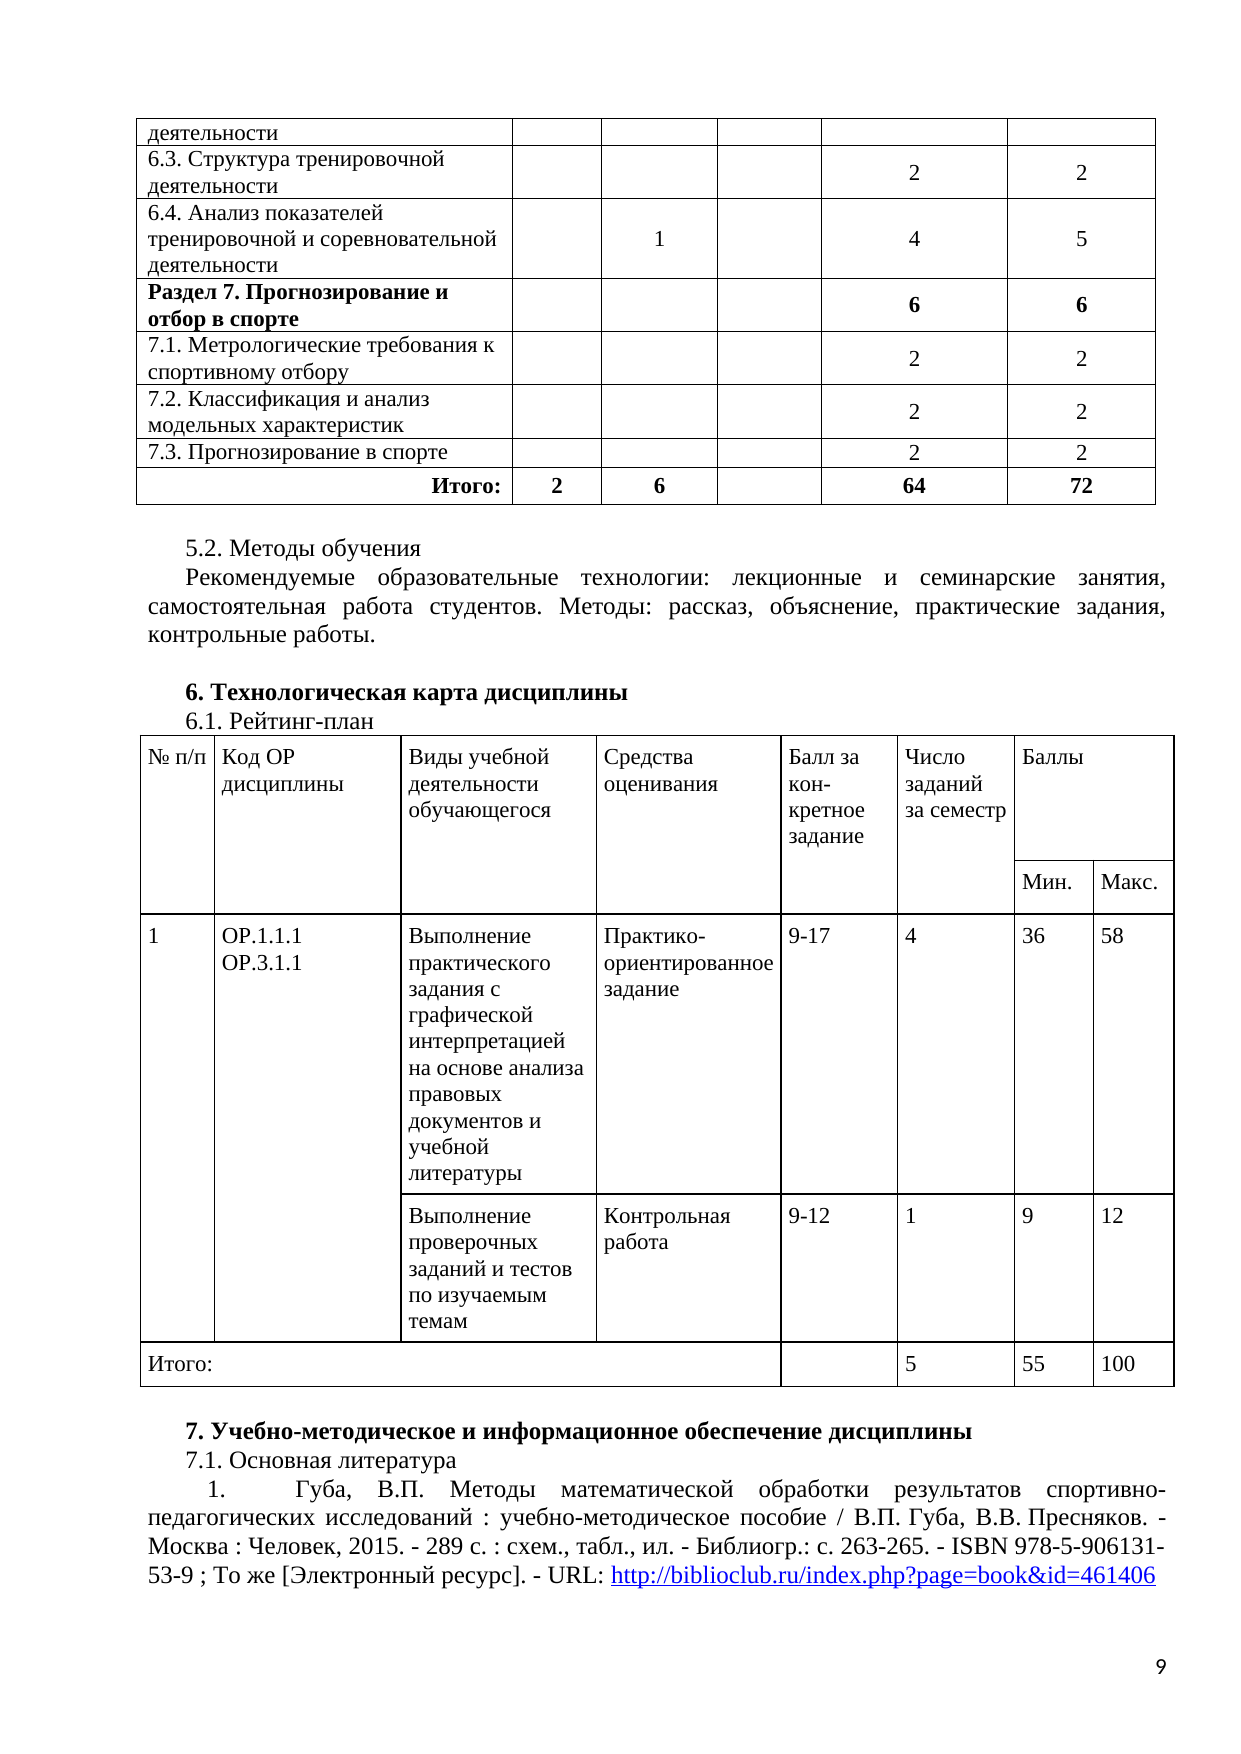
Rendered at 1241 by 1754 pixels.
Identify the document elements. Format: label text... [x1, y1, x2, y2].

table_cell [782, 1343, 897, 1386]
table_cell 9-12 [782, 1195, 897, 1341]
text 5.2. Методы обучения [148, 533, 1167, 562]
table_header Код ОР дисциплины [215, 736, 400, 913]
table_header № п/п [141, 736, 214, 913]
table_cell 2 [1008, 146, 1155, 198]
table_cell 7.2. Классификация и анализ модельных характеристик [137, 385, 512, 437]
table_cell 4 [822, 199, 1007, 278]
table_cell [602, 279, 717, 331]
table_header Средства оценивания [597, 736, 780, 913]
table_cell [513, 146, 601, 198]
table_cell Раздел 7. Прогнозирование и отбор в спорте [137, 279, 512, 331]
list Губа, В.П. Методы математической обработки результатов спортивно-педагогических исследований : учебно-методическое пособие / В.П. Губа, В.В. Пресняков. - Москва : Человек, 2015. - 289 с. : схем., табл., ил. - Библиогр.: с. 263-265. - ISBN 978-5-906131-53-9 ; То же [Электронный ресурс]. - URL: http://biblioclub.ru/index.php?page=book&id=461406 [148, 1474, 1167, 1589]
table_cell Практико-ориентированное задание [597, 915, 780, 1193]
table_cell [513, 199, 601, 278]
table_cell Выполнение практического задания с графической интерпретацией на основе анализа правовых документов и учебной литературы [402, 915, 596, 1193]
table_cell [513, 332, 601, 384]
table_cell Итого: [137, 468, 512, 504]
table_cell 2 [822, 385, 1007, 437]
table_cell [602, 385, 717, 437]
table_cell 6 [1008, 279, 1155, 331]
table_cell 36 [1015, 915, 1093, 1193]
table_cell 1 [1008, 119, 1155, 145]
table_cell Итого: [141, 1343, 780, 1386]
table_cell Контрольная работа [597, 1195, 780, 1341]
table_cell 2 [822, 332, 1007, 384]
table_header Балл за кон-кретное задание [782, 736, 897, 913]
table_cell [718, 279, 821, 331]
table_cell 9-17 [782, 915, 897, 1193]
table_cell 5 [898, 1343, 1014, 1386]
table_cell 2 [1008, 439, 1155, 467]
table_cell 2 [822, 146, 1007, 198]
table_cell 6 [602, 468, 717, 504]
table_cell [718, 385, 821, 437]
table_cell [602, 119, 717, 145]
table_cell [513, 119, 601, 145]
table_cell 100 [1094, 1343, 1173, 1386]
table_cell 9 [1015, 1195, 1093, 1341]
table_cell 2 [1008, 385, 1155, 437]
table_cell 7.1. Метрологические требования к спортивному отбору [137, 332, 512, 384]
table_cell [718, 146, 821, 198]
table_cell 5 [1008, 199, 1155, 278]
table_cell [513, 279, 601, 331]
table_cell [718, 199, 821, 278]
table_cell [718, 332, 821, 384]
table_cell [513, 385, 601, 437]
text 7.1. Основная литература [148, 1445, 1167, 1474]
table_header Баллы [1015, 736, 1173, 859]
text Рекомендуемые образовательные технологии: лекционные и семинарские занятия, самостоятельная работа студентов. Методы: рассказ, объяснение, практические задания, контрольные работы. [148, 562, 1167, 648]
table_cell 2 [513, 468, 601, 504]
table_cell 2 [1008, 332, 1155, 384]
table_cell 1 [141, 915, 214, 1341]
table_cell [602, 146, 717, 198]
table_cell 72 [1008, 468, 1155, 504]
table_cell [718, 119, 821, 145]
table_cell 58 [1094, 915, 1173, 1193]
text 6. Технологическая карта дисциплины [148, 677, 1167, 706]
table_cell 6 [822, 279, 1007, 331]
table_cell [602, 332, 717, 384]
table_cell 12 [1094, 1195, 1173, 1341]
table_cell Выполнение проверочных заданий и тестов по изучаемым темам [402, 1195, 596, 1341]
table_cell [718, 468, 821, 504]
table_cell 4 [898, 915, 1014, 1193]
table_header Виды учебной деятельности обучающегося [402, 736, 596, 913]
table_header Число заданий за семестр [898, 736, 1014, 913]
table_cell 7.3. Прогнозирование в спорте [137, 439, 512, 467]
table_cell Мин. [1015, 861, 1093, 913]
table_cell 1 [602, 199, 717, 278]
table_cell Макс. [1094, 861, 1173, 913]
table_cell 64 [822, 468, 1007, 504]
text 6.1. Рейтинг-план [148, 706, 1167, 734]
table_cell [602, 439, 717, 467]
table_cell 2 [822, 439, 1007, 467]
table_cell 6.3. Структура тренировочной деятельности [137, 146, 512, 198]
table_cell 55 [1015, 1343, 1093, 1386]
table_cell [513, 439, 601, 467]
table_cell [718, 439, 821, 467]
table_cell 6.4. Анализ показателей тренировочной и соревновательной деятельности [137, 199, 512, 278]
table_cell 1 [822, 119, 1007, 145]
table_cell 1 [898, 1195, 1014, 1341]
table_cell ОР.1.1.1 ОР.3.1.1 [215, 915, 400, 1341]
text 7. Учебно-методическое и информационное обеспечение дисциплины [148, 1416, 1167, 1445]
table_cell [137, 119, 512, 145]
